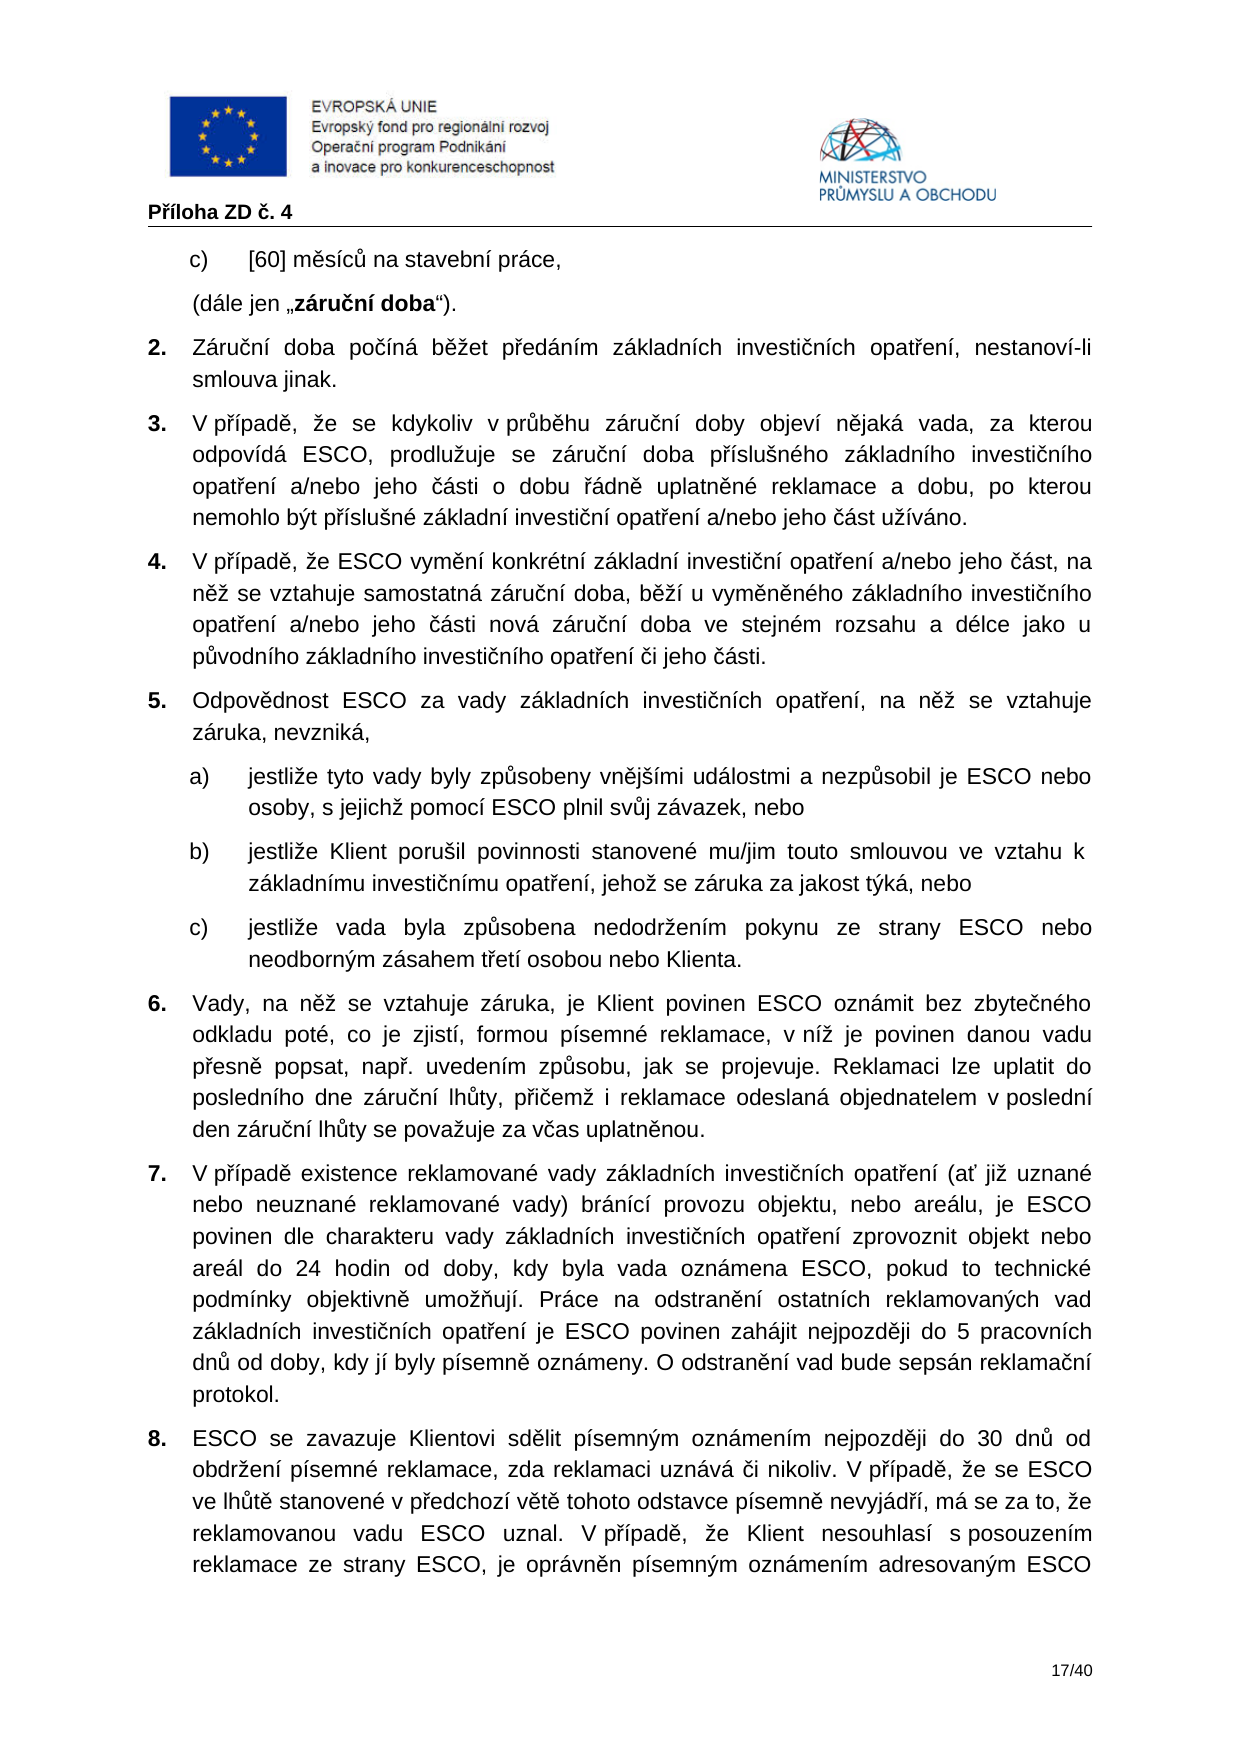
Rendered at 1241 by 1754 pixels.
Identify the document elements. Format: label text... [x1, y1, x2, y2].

subtitle V případě, že ESCO vymění konkrétní základní investiční opatření a/nebo jeho část, na něž se vztahuje samostatná záruční doba, běží u vyměněného základního investičního opatření a/nebo jeho části nová záruční doba ve stejném rozsahu a délce jako u původního základního investičního opatření či jeho části. [148, 548, 1092, 669]
picture [147, 73, 607, 201]
picture [819, 118, 996, 201]
subtitle jestliže tyto vady byly způsobeny vnějšími událostmi a nezpůsobil je ESCO nebo osoby, s jejichž pomocí ESCO plnil svůj závazek, nebo [189, 763, 1092, 821]
subtitle jestliže vada byla způsobena nedodržením pokynu ze strany ESCO nebo neodborným zásahem třetí osobou nebo Klienta. [189, 914, 1092, 972]
text (dále jen „záruční doba“). [192, 290, 1092, 316]
subtitle Vady, na něž se vztahuje záruka, je Klient povinen ESCO oznámit bez zbytečného odkladu poté, co je zjistí, formou písemné reklamace, v níž je povinen danou vadu přesně popsat, např. uvedením způsobu, jak se projevuje. Reklamaci lze uplatit do posledního dne záruční lhůty, přičemž i reklamace odeslaná objednatelem v poslední den záruční lhůty se považuje za včas uplatněnou. [148, 989, 1092, 1142]
subtitle V případě existence reklamované vady základních investičních opatření (ať již uznané nebo neuznané reklamované vady) bránící provozu objektu, nebo areálu, je ESCO povinen dle charakteru vady základních investičních opatření zprovoznit objekt nebo areál do 24 hodin od doby, kdy byla vada oznámena ESCO, pokud to technické podmínky objektivně umožňují. Práce na odstranění ostatních reklamovaných vad základních investičních opatření je ESCO povinen zahájit nejpozději do 5 pracovních dnů od doby, kdy jí byly písemně oznámeny. O odstranění vad bude sepsán reklamační protokol. [148, 1160, 1092, 1407]
subtitle Odpovědnost ESCO za vady základních investičních opatření, na něž se vztahuje záruka, nevzniká, [148, 687, 1092, 745]
subtitle [60] měsíců na stavební práce, [189, 246, 1092, 272]
subtitle V případě, že se kdykoliv v průběhu záruční doby objeví nějaká vada, za kterou odpovídá ESCO, prodlužuje se záruční doba příslušného základního investičního opatření a/nebo jeho části o dobu řádně uplatněné reklamace a dobu, po kterou nemohlo být příslušné základní investiční opatření a/nebo jeho část užíváno. [148, 409, 1092, 531]
subtitle Záruční doba počíná běžet předáním základních investičních opatření, nestanoví-li smlouva jinak. [148, 334, 1092, 392]
subtitle jestliže Klient porušil povinnosti stanovené mu/jim touto smlouvou ve vztahu k základnímu investičnímu opatření, jehož se záruka za jakost týká, nebo [189, 838, 1092, 896]
